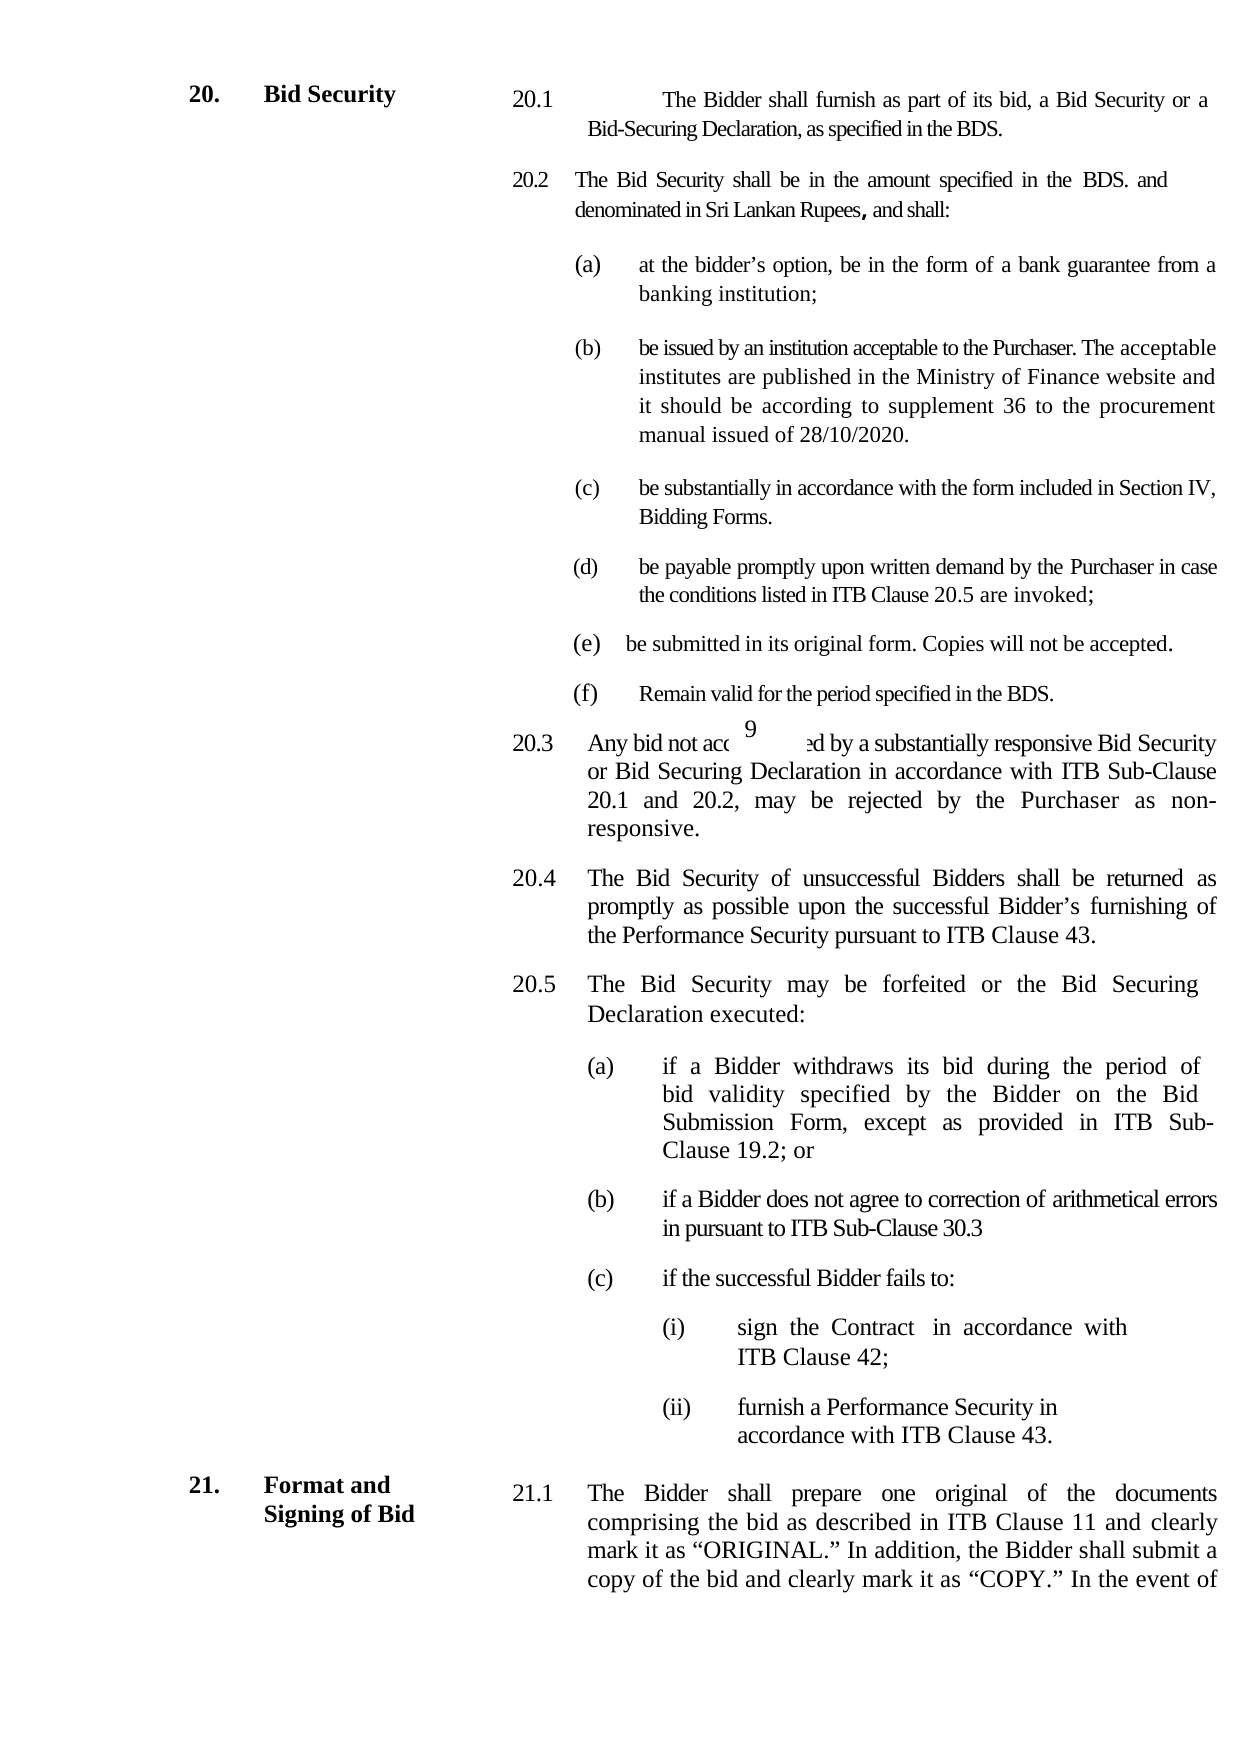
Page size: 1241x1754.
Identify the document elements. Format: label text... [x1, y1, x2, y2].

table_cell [177, 1449, 501, 1593]
table_cell 20. Bid Security [177, 59, 501, 1449]
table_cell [501, 1449, 1229, 1593]
table_cell The Bidder shall furnish as part of its bid, a Bid Security or a Bid-Securing Declaration, as specified in the BDS. 20.2 The Bid Security shall be in the amount specified in the BDS. and denominated in Sri Lankan Rupees, and shall: (a) at the bidder’s option, be in the form of a bank guarantee from a banking institution; (b) be issued by an institution acceptable to the Purchaser. The acceptable institutes are published in the Ministry of Finance website and it should be according to supplement 36 to the procurement manual issued of 28/10/2020. (c) be substantially in accordance with the form included in Section IV, Bidding Forms. (d) be payable promptly upon written demand by the Purchaser in case the conditions listed in ITB Clause 20.5 are invoked; (e) be submitted in its original form. Copies will not be accepted. (f) Remain valid for the period specified in the BDS. 20.3 Any bid not accompanied by a substantially responsive Bid Security or Bid Securing Declaration in accordance with ITB Sub-Clause 20.1 and 20.2, may be rejected by the Purchaser as non-responsive. 20.4 The Bid Security of unsuccessful Bidders shall be returned as promptly as possible upon the successful Bidder’s furnishing of the Performance Security pursuant to ITB Clause 43. 20.5 The Bid Security may be forfeited or the Bid Securing Declaration executed: (a) if a Bidder withdraws its bid during the period of bid validity specified by the Bidder on the Bid Submission Form, except as provided in ITB Sub- Clause 19.2; or if a Bidder does not agree to correction of arithmetical errors in pursuant to ITB Sub-Clause 30.3 if the successful Bidder fails to: (i) sign the Contract in accordance with ITB Clause 42; (ii) furnish a Performance Security in accordance with ITB Clause 43. [501, 59, 1229, 1449]
